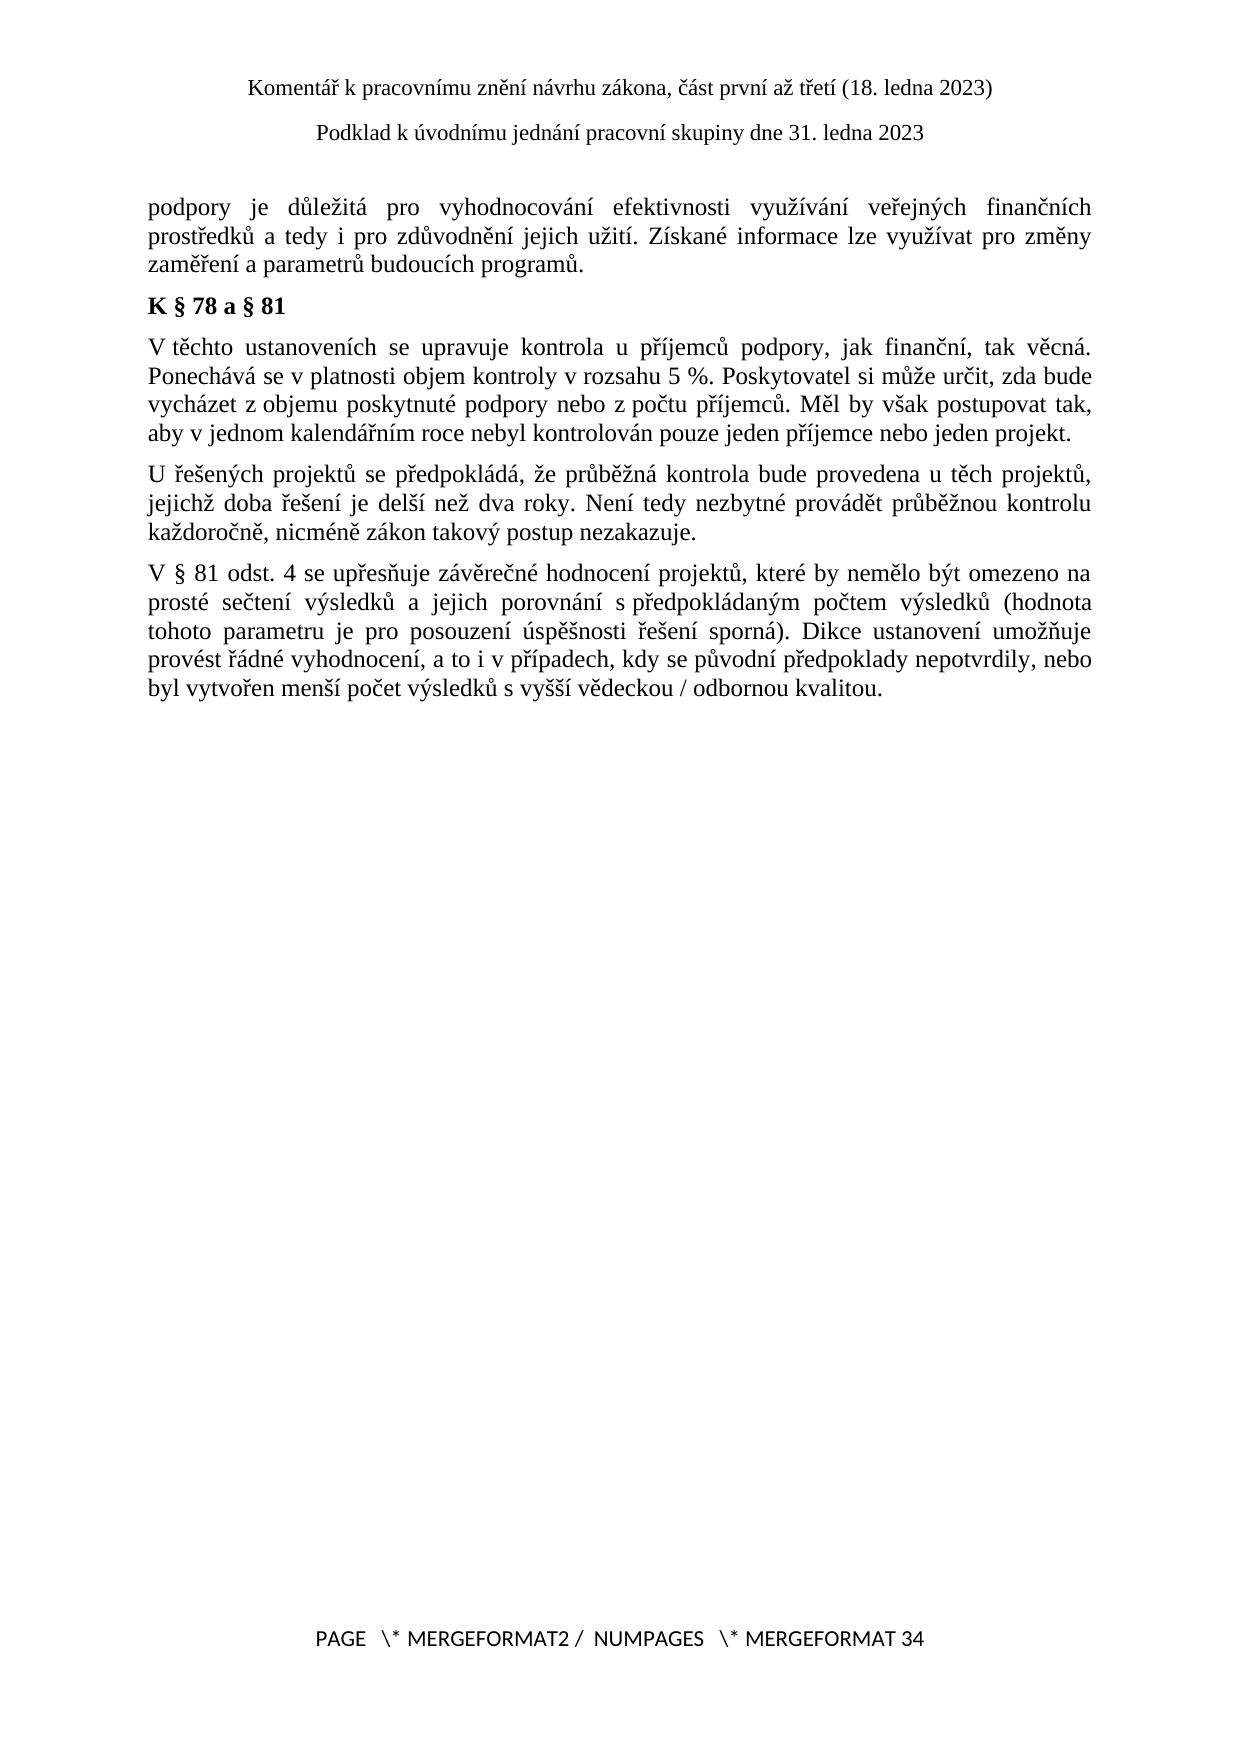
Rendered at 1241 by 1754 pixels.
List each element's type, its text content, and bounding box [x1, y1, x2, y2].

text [148, 192, 1092, 278]
text V těchto ustanoveních se upravuje kontrola u příjemců podpory, jak finanční, tak věcná. Ponechává se v platnosti objem kontroly v rozsahu 5 %. Poskytovatel si může určit, zda bude vycházet z objemu poskytnuté podpory nebo z počtu příjemců. Měl by však postupovat tak, aby v jednom kalendářním roce nebyl kontrolován pouze jeden příjemce nebo jeden projekt. [148, 332, 1092, 447]
text V § 81 odst. 4 se upřesňuje závěrečné hodnocení projektů, které by nemělo být omezeno na prosté sečtení výsledků a jejich porovnání s předpokládaným počtem výsledků (hodnota tohoto parametru je pro posouzení úspěšnosti řešení sporná). Dikce ustanovení umožňuje provést řádné vyhodnocení, a to i v případech, kdy se původní předpoklady nepotvrdily, nebo byl vytvořen menší počet výsledků s vyšší vědeckou / odbornou kvalitou. [148, 558, 1092, 702]
text U řešených projektů se předpokládá, že průběžná kontrola bude provedena u těch projektů, jejichž doba řešení je delší než dva roky. Není tedy nezbytné provádět průběžnou kontrolu každoročně, nicméně zákon takový postup nezakazuje. [148, 459, 1092, 546]
text K § 78 a § 81 [148, 291, 1092, 319]
